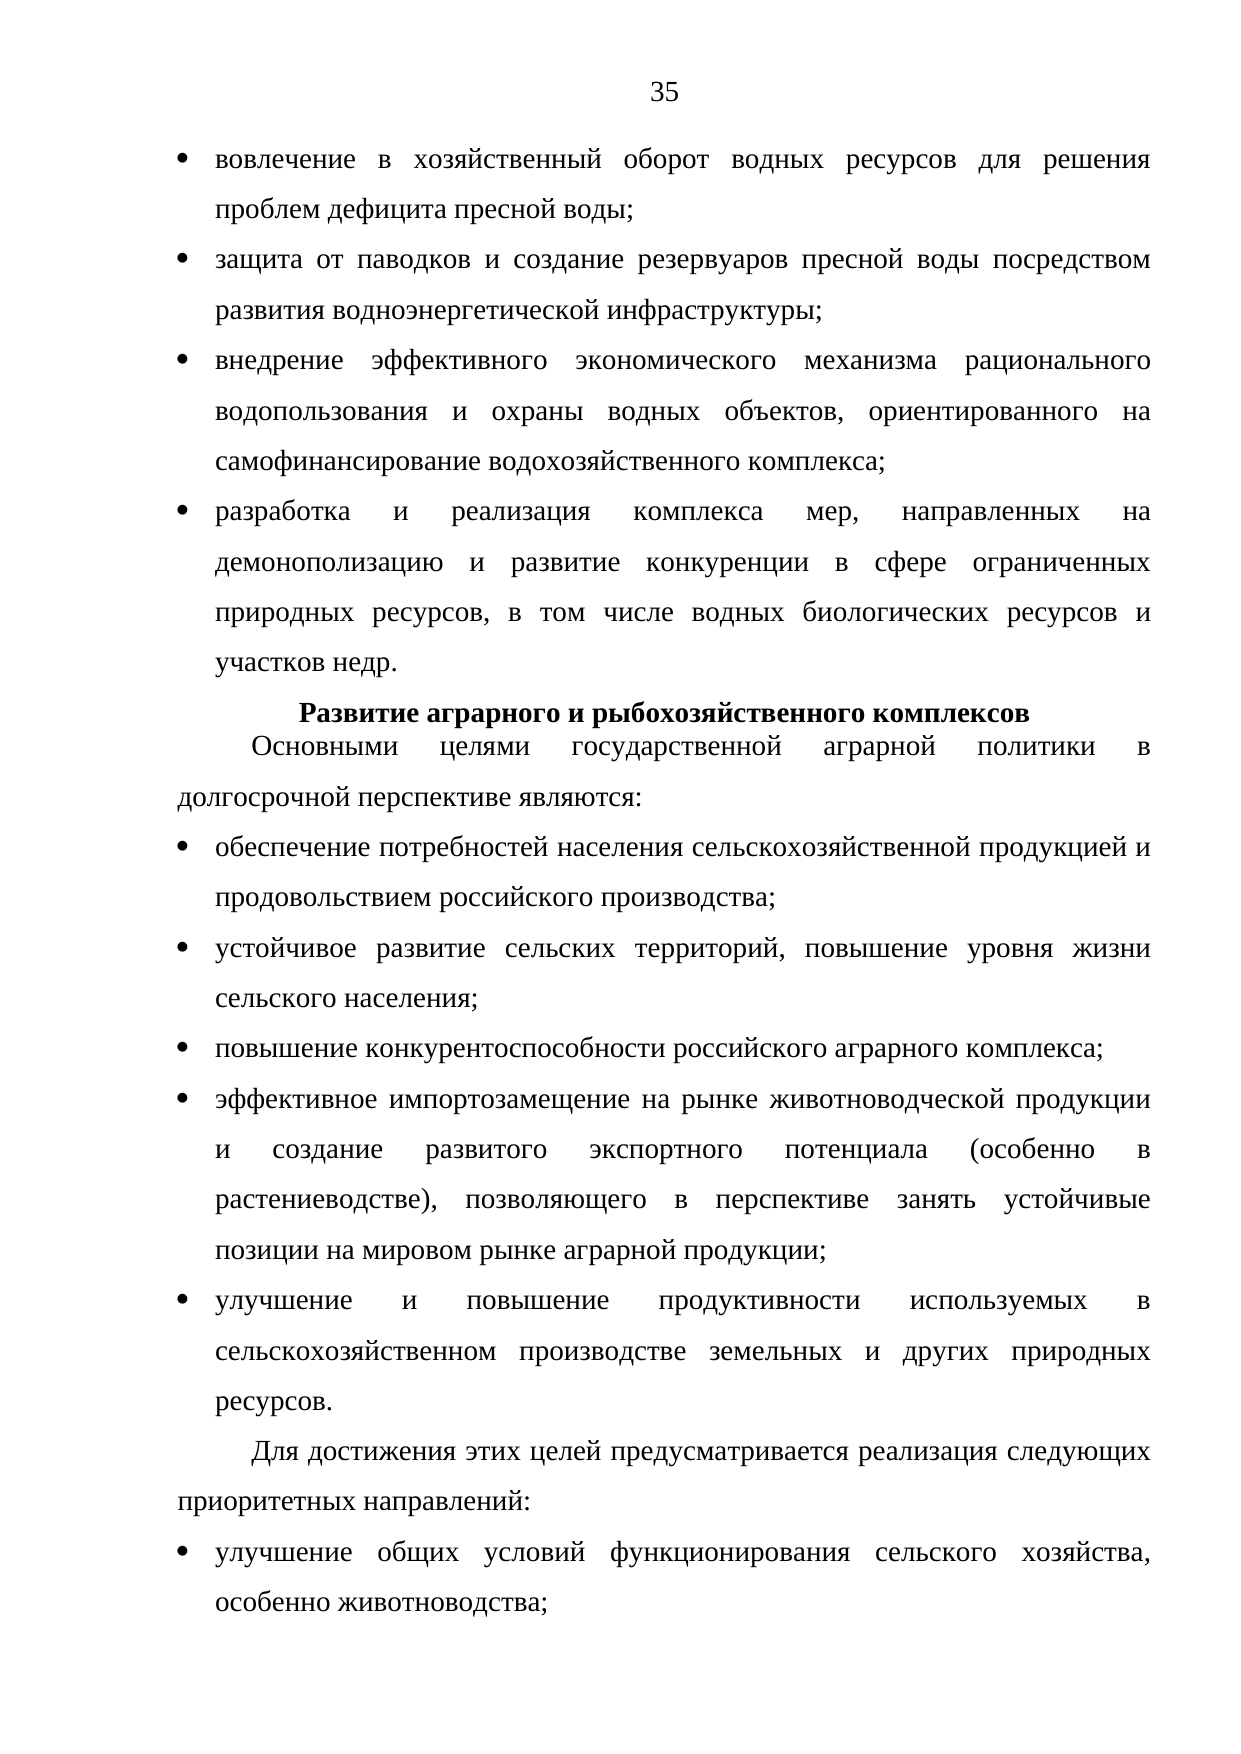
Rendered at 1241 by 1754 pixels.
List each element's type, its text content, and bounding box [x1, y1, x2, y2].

list разработка и реализация комплекса мер, направленных на демонополизацию и развитие конкуренции в сфере ограниченных природных ресурсов, в том числе водных биологических ресурсов и участков недр. [177, 493, 1152, 678]
list устойчивое развитие сельских территорий, повышение уровня жизни сельского населения; [177, 930, 1152, 1014]
list защита от паводков и создание резервуаров пресной воды посредством развития водноэнергетической инфраструктуры; [177, 242, 1152, 326]
list внедрение эффективного экономического механизма рационального водопользования и охраны водных объектов, ориентированного на самофинансирование водохозяйственного комплекса; [177, 342, 1152, 477]
list обеспечение потребностей населения сельскохозяйственной продукцией и продовольствием российского производства; [177, 829, 1152, 913]
list улучшение и повышение продуктивности используемых в сельскохозяйственном производстве земельных и других природных ресурсов. [177, 1282, 1152, 1416]
text Основными целями государственной аграрной политики в долгосрочной перспективе являются: [177, 728, 1152, 812]
text Развитие аграрного и рыбохозяйственного комплексов [177, 695, 1152, 728]
list эффективное импортозамещение на рынке животноводческой продукции и создание развитого экспортного потенциала (особенно в растениеводстве), позволяющего в перспективе занять устойчивые позиции на мировом рынке аграрной продукции; [177, 1081, 1152, 1265]
list вовлечение в хозяйственный оборот водных ресурсов для решения проблем дефицита пресной воды; [177, 141, 1152, 225]
list повышение конкурентоспособности российского аграрного комплекса; [177, 1030, 1152, 1064]
text Для достижения этих целей предусматривается реализация следующих приоритетных направлений: [177, 1433, 1152, 1517]
list улучшение общих условий функционирования сельского хозяйства, особенно животноводства; [177, 1534, 1152, 1618]
